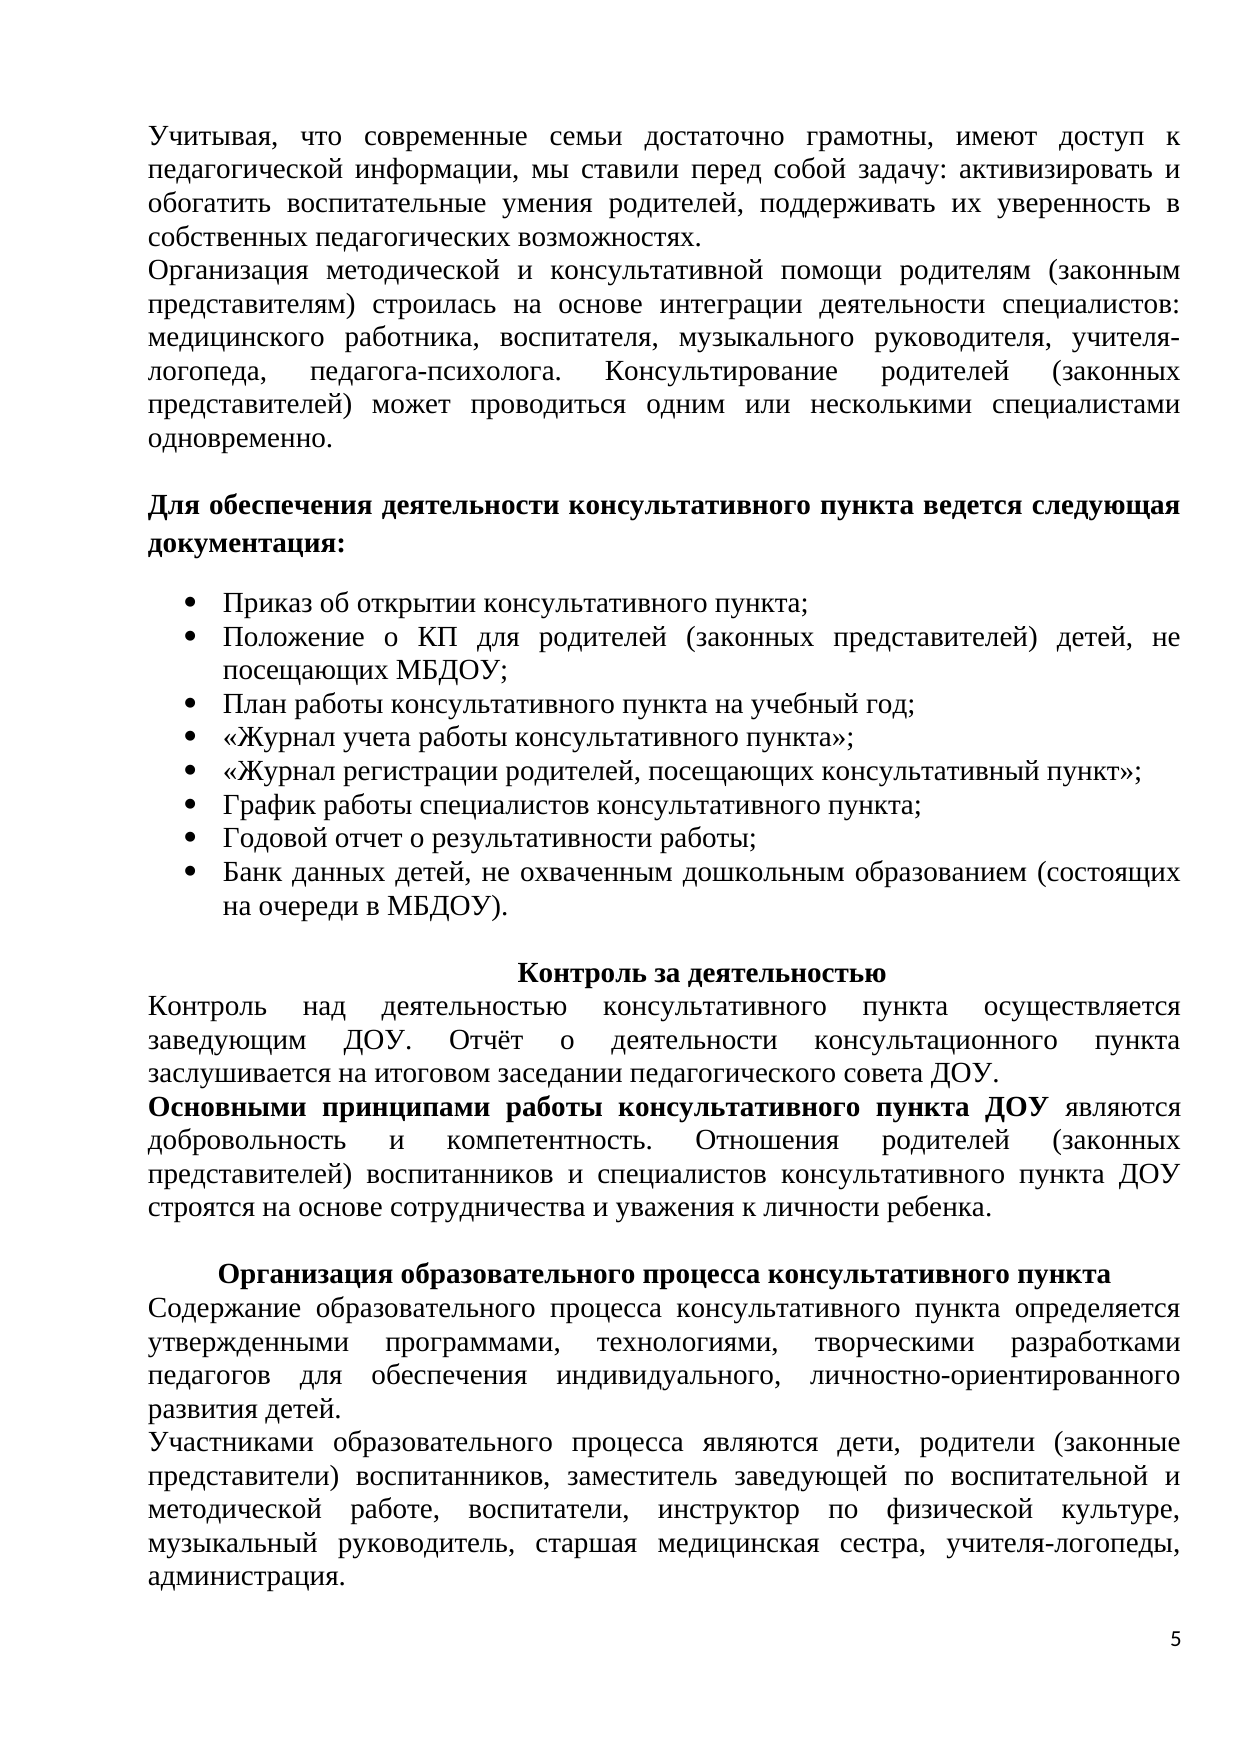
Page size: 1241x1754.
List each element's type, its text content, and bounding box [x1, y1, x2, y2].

list Банк данных детей, не охваченным дошкольным образованием (состоящих на очереди в МБДОУ). [185, 854, 1181, 921]
text Контроль над деятельностью консультативного пункта осуществляется заведующим ДОУ. Отчёт о деятельности консультационного пункта заслушивается на итоговом заседании педагогического совета ДОУ. [148, 988, 1181, 1089]
text Участниками образовательного процесса являются дети, родители (законные представители) воспитанников, заместитель заведующей по воспитательной и методической работе, воспитатели, инструктор по физической культуре, музыкальный руководитель, старшая медицинская сестра, учителя-логопеды, администрация. [148, 1424, 1181, 1592]
list Годовой отчет о результативности работы; [185, 820, 1181, 854]
text Организация образовательного процесса консультативного пункта [148, 1257, 1181, 1290]
list План работы консультативного пункта на учебный год; [185, 686, 1181, 719]
text Основными принципами работы консультативного пункта ДОУ являются добровольность и компетентность. Отношения родителей (законных представителей) воспитанников и специалистов консультативного пункта ДОУ строятся на основе сотрудничества и уважения к личности ребенка. [148, 1089, 1181, 1223]
text Для обеспечения деятельности консультативного пункта ведется следующая документация: [148, 487, 1181, 559]
text Содержание образовательного процесса консультативного пункта определяется утвержденными программами, технологиями, творческими разработками педагогов для обеспечения индивидуального, личностно-ориентированного развития детей. [148, 1290, 1181, 1424]
text Организация методической и консультативной помощи родителям (законным представителям) строилась на основе интеграции деятельности специалистов: медицинского работника, воспитателя, музыкального руководителя, учителя-логопеда, педагога-психолога. Консультирование родителей (законных представителей) может проводиться одним или несколькими специалистами одновременно. [148, 252, 1181, 453]
list «Журнал регистрации родителей, посещающих консультативный пункт»; [185, 753, 1181, 787]
list «Журнал учета работы консультативного пункта»; [185, 719, 1181, 753]
text Учитывая, что современные семьи достаточно грамотны, имеют доступ к педагогической информации, мы ставили перед собой задачу: активизировать и обогатить воспитательные умения родителей, поддерживать их уверенность в собственных педагогических возможностях. [148, 118, 1181, 252]
list Приказ об открытии консультативного пункта; [185, 585, 1181, 619]
list График работы специалистов консультативного пункта; [185, 787, 1181, 820]
list Положение о КП для родителей (законных представителей) детей, не посещающих МБДОУ; [185, 619, 1181, 686]
list Контроль за деятельностью [223, 955, 1181, 988]
